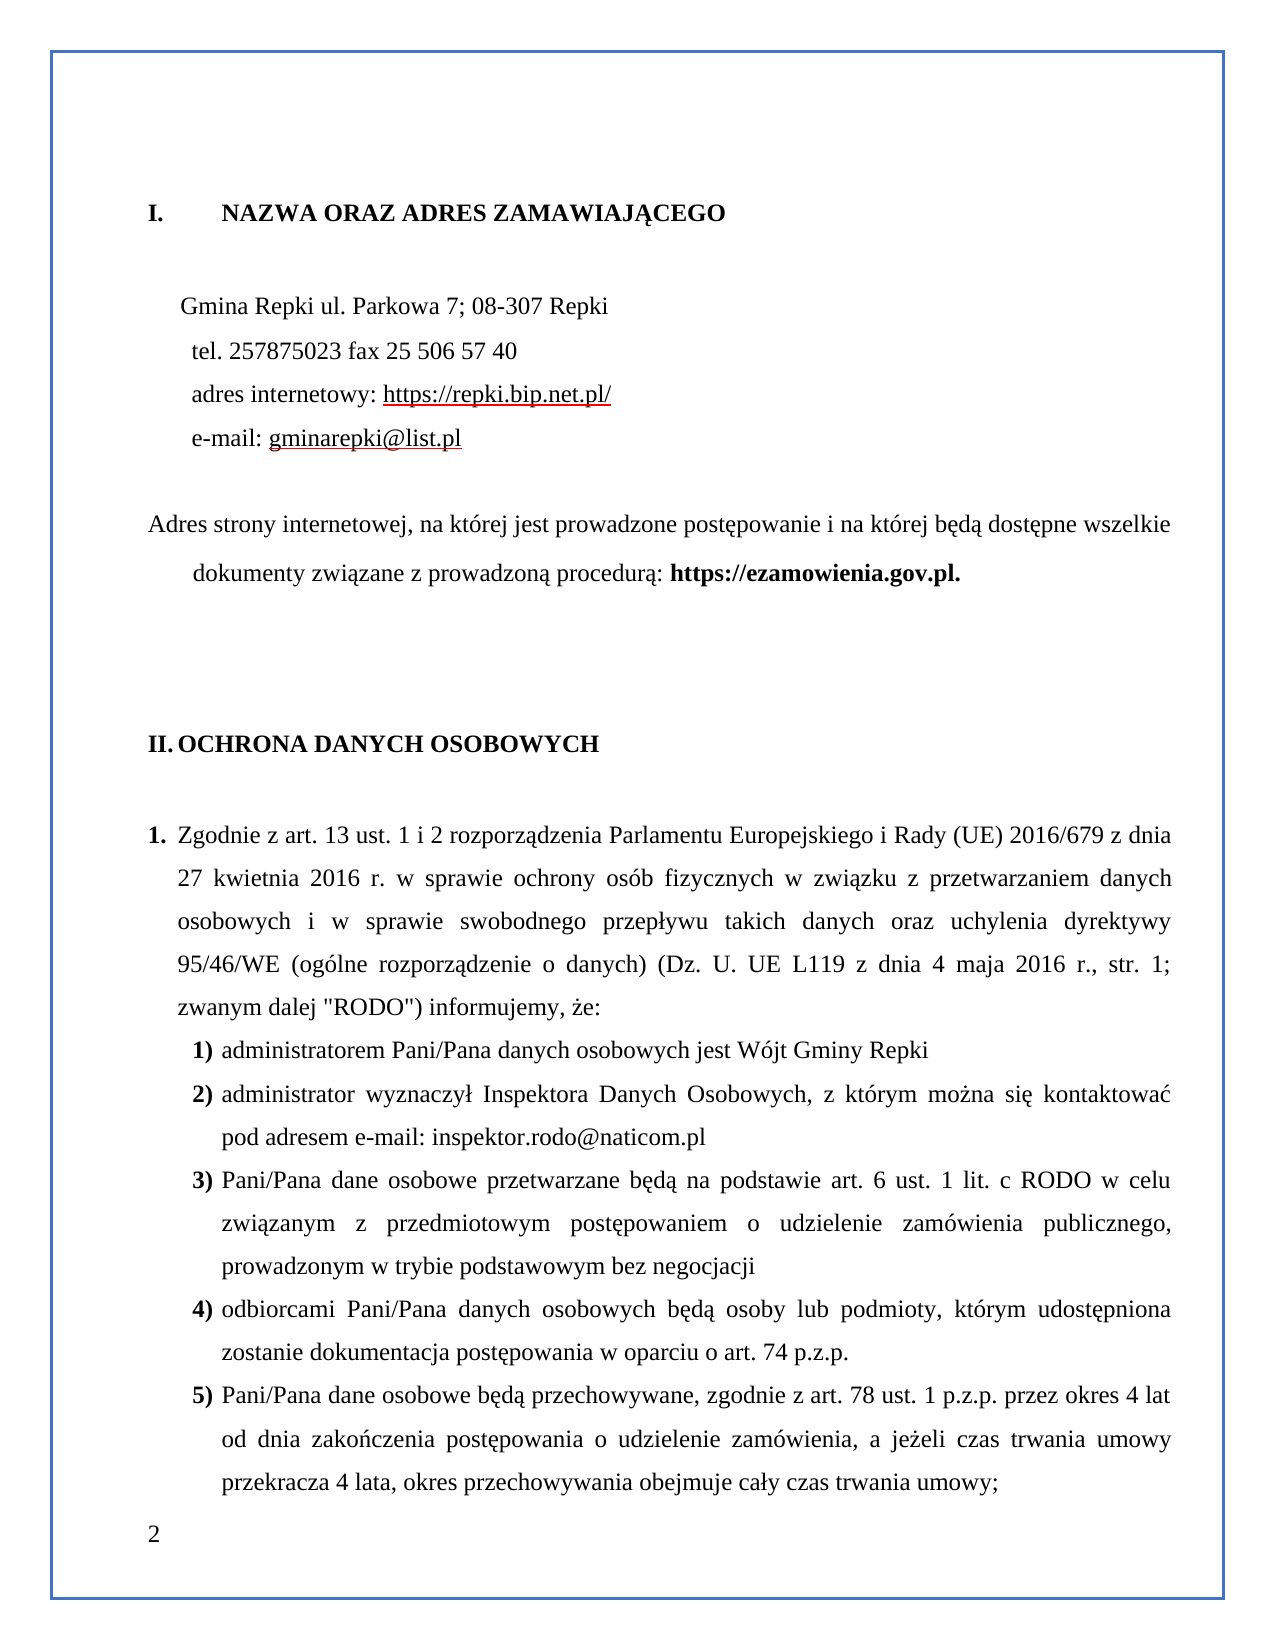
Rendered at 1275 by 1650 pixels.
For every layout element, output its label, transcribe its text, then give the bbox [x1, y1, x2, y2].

text 5) Pani/Pana dane osobowe będą przechowywane, zgodnie z art. 78 ust. 1 p.z.p. przez okres 4 lat od dnia zakończenia postępowania o udzielenie zamówienia, a jeżeli czas trwania umowy przekracza 4 lata, okres przechowywania obejmuje cały czas trwania umowy; [192, 1381, 1172, 1496]
text tel. 257875023 fax 25 506 57 40 [148, 336, 1127, 365]
text e-mail: gminarepki@list.pl [148, 423, 1127, 451]
text adres internetowy: https://repki.bip.net.pl/ [148, 379, 1127, 408]
text 3) Pani/Pana dane osobowe przetwarzane będą na podstawie art. 6 ust. 1 lit. c RODO w celu związanym z przedmiotowym postępowaniem o udzielenie zamówienia publicznego, prowadzonym w trybie podstawowym bez negocjacji [192, 1165, 1172, 1280]
text 4) odbiorcami Pani/Pana danych osobowych będą osoby lub podmioty, którym udostępniona zostanie dokumentacja postępowania w oparciu o art. 74 p.z.p. [192, 1294, 1172, 1366]
text Gmina Repki ul. Parkowa 7; 08-307 Repki [148, 291, 1127, 319]
text 1. Zgodnie z art. 13 ust. 1 i 2 rozporządzenia Parlamentu Europejskiego i Rady (UE) 2016/679 z dnia 27 kwietnia 2016 r. w sprawie ochrony osób fizycznych w związku z przetwarzaniem danych osobowych i w sprawie swobodnego przepływu takich danych oraz uchylenia dyrektywy 95/46/WE (ogólne rozporządzenie o danych) (Dz. U. UE L119 z dnia 4 maja 2016 r., str. 1; zwanym dalej "RODO") informujemy, że: [148, 820, 1172, 1021]
text II. OCHRONA DANYCH OSOBOWYCH [148, 729, 1172, 758]
list Adres strony internetowej, na której jest prowadzone postępowanie i na której będą dostępne wszelkie dokumenty związane z prowadzoną procedurą: https://ezamowienia.gov.pl. [148, 509, 1172, 589]
text 1) administratorem Pani/Pana danych osobowych jest Wójt Gminy Repki [192, 1036, 1172, 1064]
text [148, 198, 1172, 226]
text 2) administrator wyznaczył Inspektora Danych Osobowych, z którym można się kontaktować pod adresem e-mail: inspektor.rodo@naticom.pl [192, 1079, 1172, 1151]
